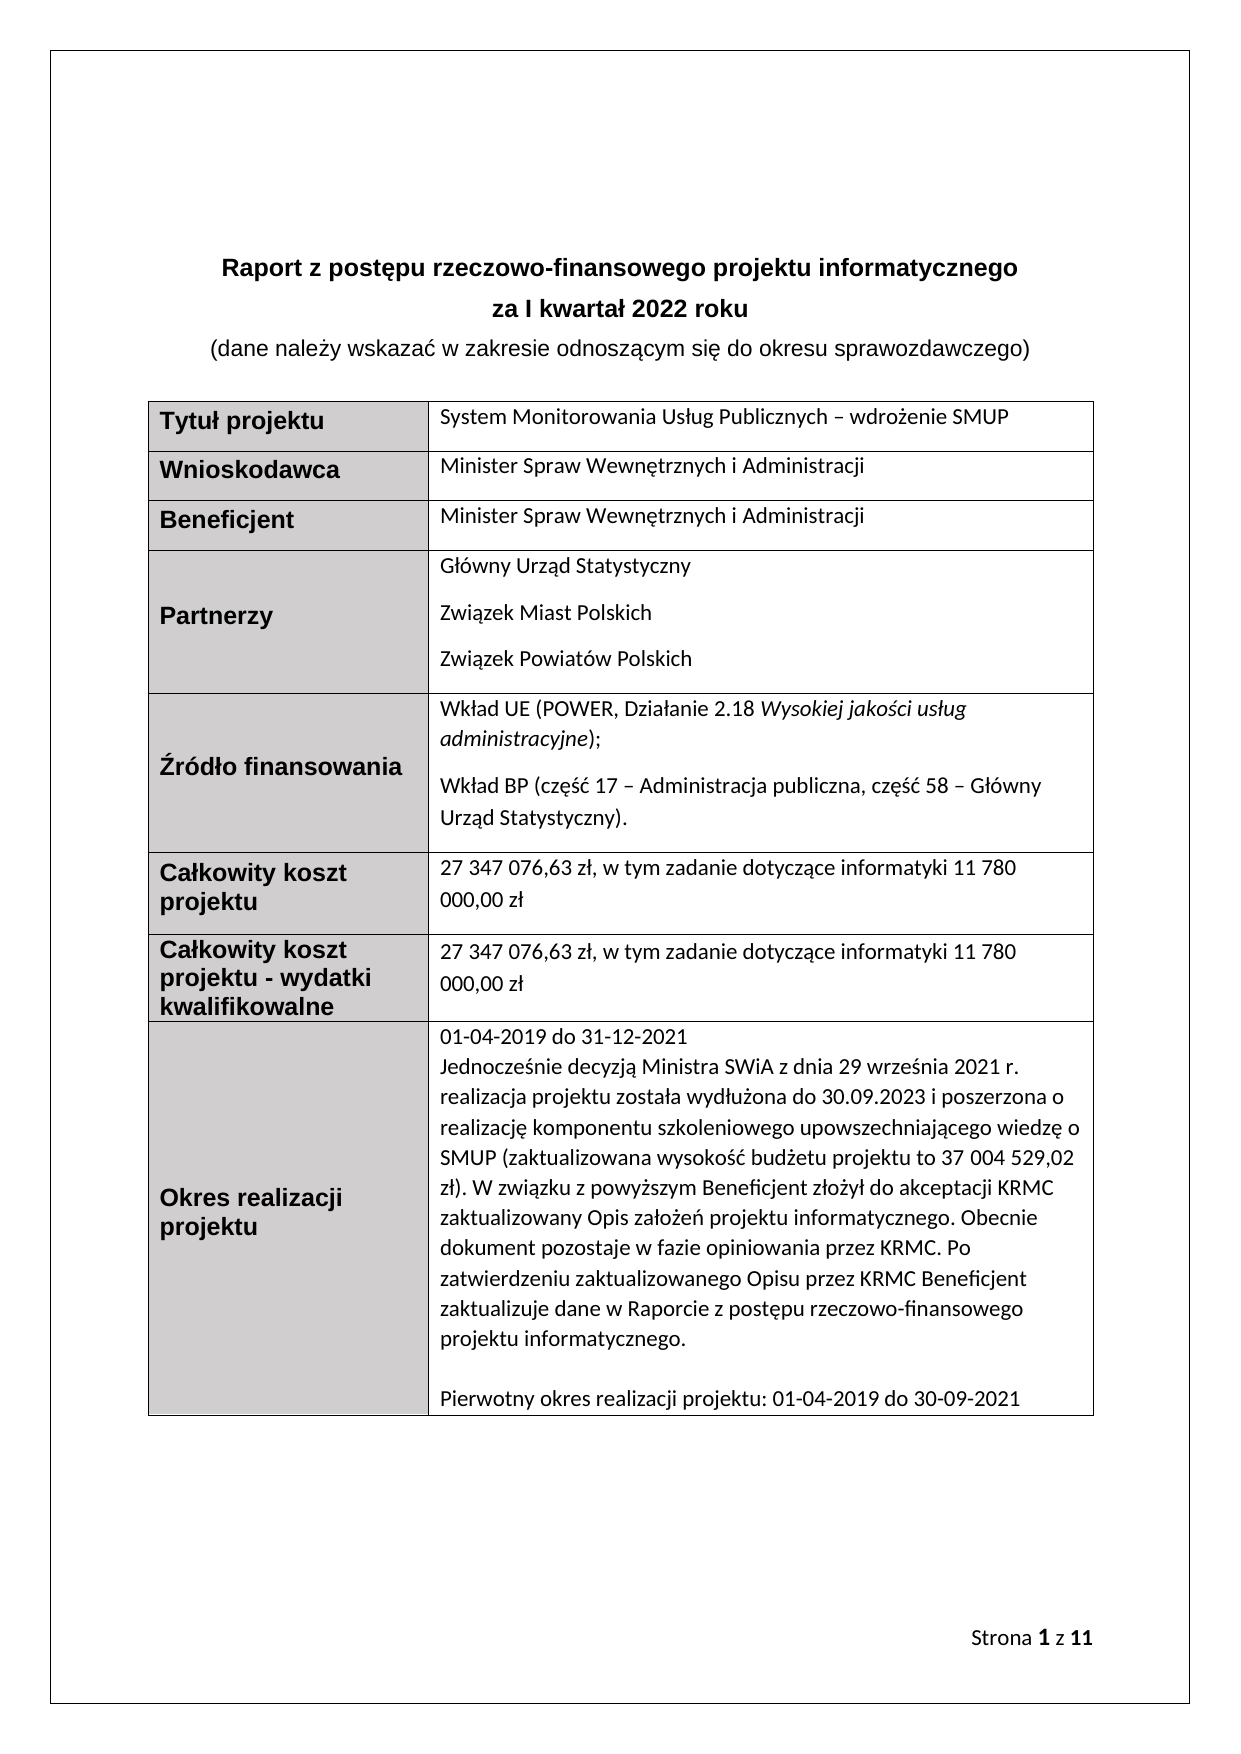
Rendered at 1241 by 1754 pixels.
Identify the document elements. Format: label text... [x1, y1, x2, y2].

table_cell 01-04-2019 do 31-12-2021 Jednocześnie decyzją Ministra SWiA z dnia 29 września 2021 r. realizacja projektu została wydłużona do 30.09.2023 i poszerzona o realizację komponentu szkoleniowego upowszechniającego wiedzę o SMUP (zaktualizowana wysokość budżetu projektu to 37 004 529,02 zł). W związku z powyższym Beneficjent złożył do akceptacji KRMC zaktualizowany Opis założeń projektu informatycznego. Obecnie dokument pozostaje w fazie opiniowania przez KRMC. Po zatwierdzeniu zaktualizowanego Opisu przez KRMC Beneficjent zaktualizuje dane w Raporcie z postępu rzeczowo-finansowego projektu informatycznego. Pierwotny okres realizacji projektu: 01-04-2019 do 30-09-2021 [429, 1022, 1093, 1414]
table_cell Wkład UE (POWER, Działanie 2.18 Wysokiej jakości usług administracyjne); Wkład BP (część 17 – Administracja publiczna, część 58 – Główny Urząd Statystyczny). [429, 694, 1093, 852]
subtitle za I kwartał 2022 roku [148, 294, 1093, 322]
table_cell Wnioskodawca [149, 452, 428, 500]
text (dane należy wskazać w zakresie odnoszącym się do okresu sprawozdawczego) [148, 335, 1093, 361]
table_cell Całkowity koszt projektu - wydatki kwalifikowalne [149, 935, 428, 1021]
table_header System Monitorowania Usług Publicznych – wdrożenie SMUP [429, 402, 1093, 451]
subtitle Raport z postępu rzeczowo-finansowego projektu informatycznego [148, 252, 1093, 281]
table_cell Okres realizacji projektu [149, 1022, 428, 1414]
table_cell 27 347 076,63 zł, w tym zadanie dotyczące informatyki 11 780 000,00 zł [429, 935, 1093, 1021]
table_cell Beneficjent [149, 501, 428, 550]
table_cell Partnerzy [149, 551, 428, 693]
table_cell Minister Spraw Wewnętrznych i Administracji [429, 452, 1093, 500]
table_cell Źródło finansowania [149, 694, 428, 852]
table_cell Minister Spraw Wewnętrznych i Administracji [429, 501, 1093, 550]
table_cell 27 347 076,63 zł, w tym zadanie dotyczące informatyki 11 780 000,00 zł [429, 853, 1093, 934]
table_cell Całkowity koszt projektu [149, 853, 428, 934]
table_header Tytuł projektu [149, 402, 428, 451]
table_cell Główny Urząd Statystyczny Związek Miast Polskich Związek Powiatów Polskich [429, 551, 1093, 693]
